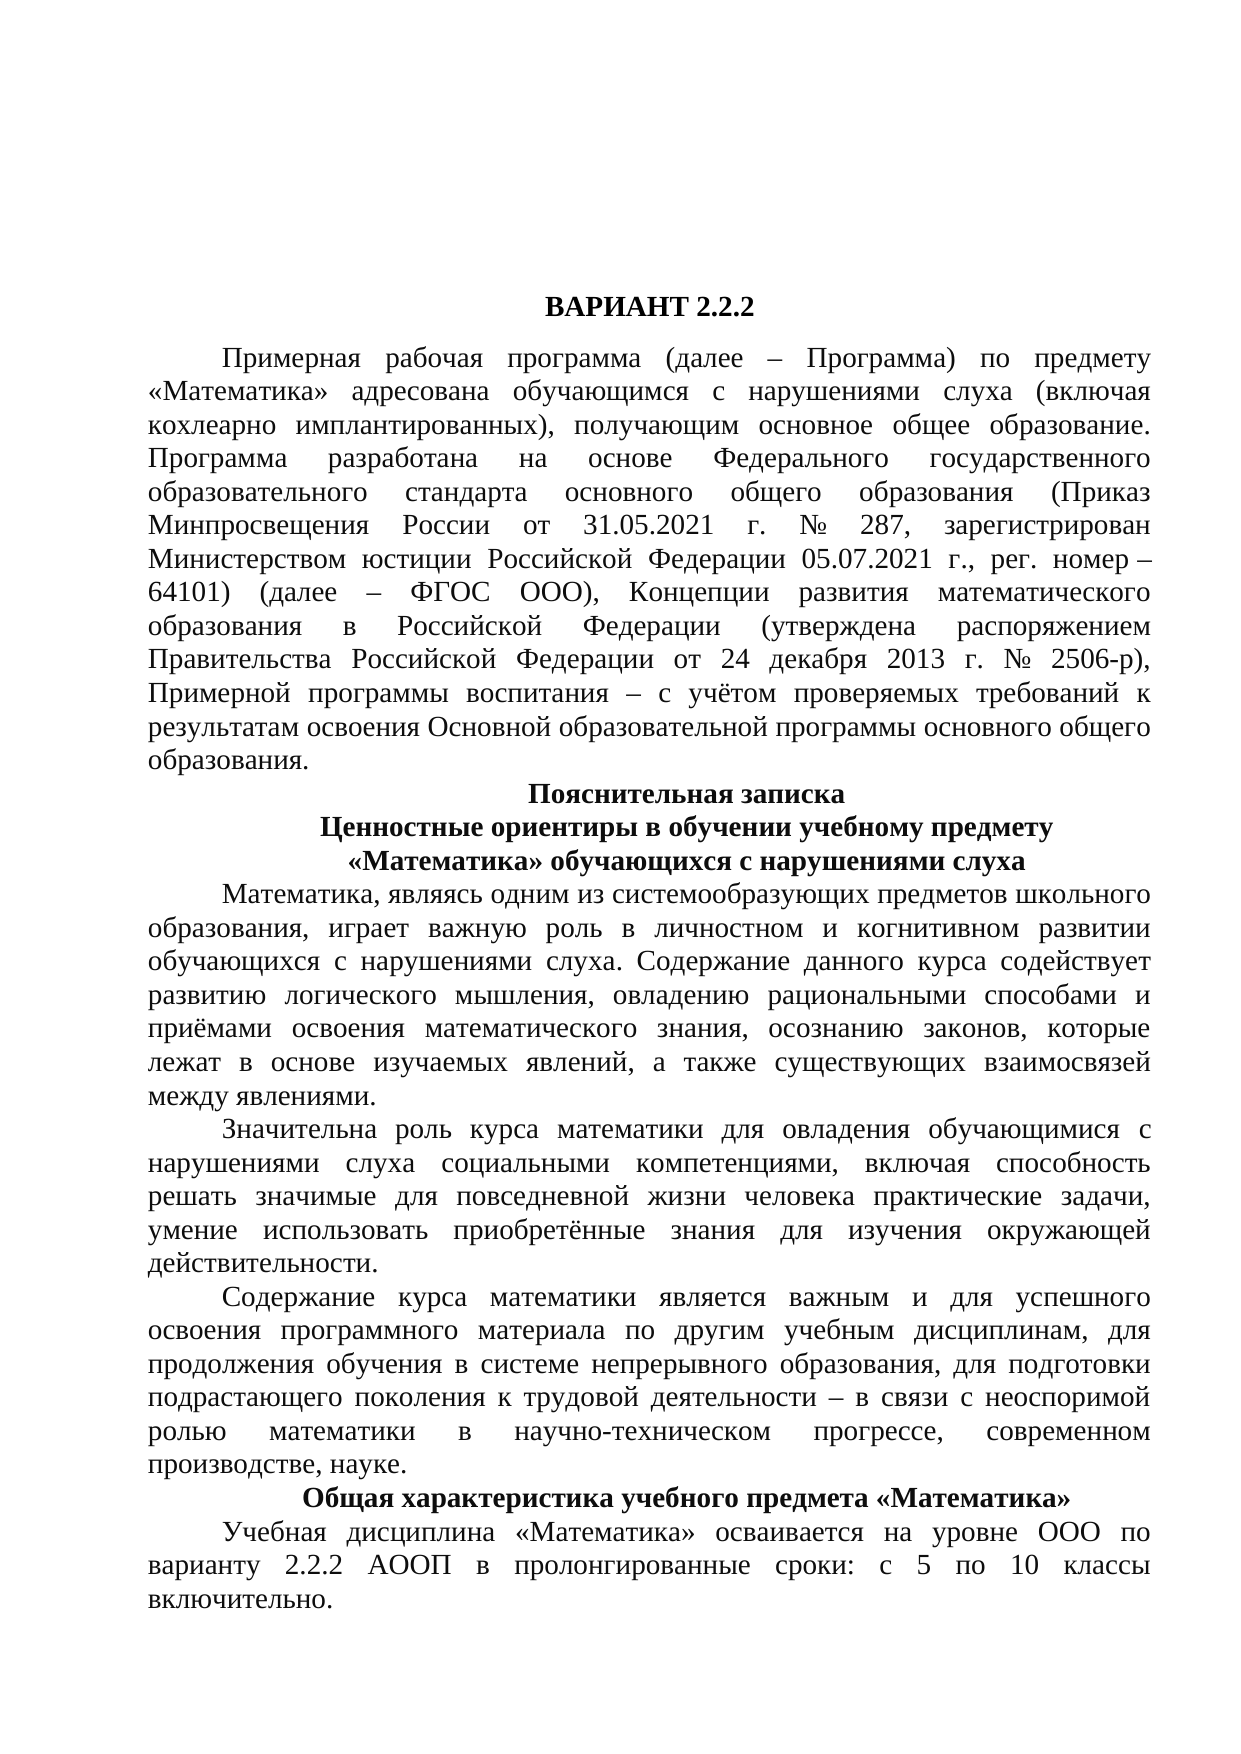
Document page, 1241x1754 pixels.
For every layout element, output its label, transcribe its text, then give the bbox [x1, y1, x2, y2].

text Содержание курса математики является важным и для успешного освоения программного материала по другим учебным дисциплинам, для продолжения обучения в системе непрерывного образования, для подготовки подрастающего поколения к трудовой деятельности – в связи с неоспоримой ролью математики в научно-техническом прогрессе, современном производстве, науке. [148, 1279, 1152, 1480]
text Примерная рабочая программа (далее – Программа) по предмету «Математика» адресована обучающимся с нарушениями слуха (включая кохлеарно имплантированных), получающим основное общее образование. Программа разработана на основе Федерального государственного образовательного стандарта основного общего образования (Приказ Минпросвещения России от 31.05.2021 г. № 287, зарегистрирован Министерством юстиции Российской Федерации 05.07.2021 г., рег. номер – 64101) (далее – ФГОС ООО), Концепции развития математического образования в Российской Федерации (утверждена распоряжением Правительства Российской Федерации от 24 декабря 2013 г. № 2506-р), Примерной программы воспитания – с учётом проверяемых требований к результатам освоения Основной образовательной программы основного общего образования. [148, 340, 1152, 776]
text Учебная дисциплина «Математика» осваивается на уровне ООО по варианту 2.2.2 АООП в пролонгированные сроки: с 5 по 10 классы включительно. [148, 1514, 1152, 1614]
text «Математика» обучающихся с нарушениями слуха [148, 843, 1152, 876]
text Математика, являясь одним из системообразующих предметов школьного образования, играет важную роль в личностном и когнитивном развитии обучающихся с нарушениями слуха. Содержание данного курса содействует развитию логического мышления, овладению рациональными способами и приёмами освоения математического знания, осознанию законов, которые лежат в основе изучаемых явлений, а также существующих взаимосвязей между явлениями. [148, 876, 1152, 1111]
text Ценностные ориентиры в обучении учебному предмету [148, 809, 1152, 843]
text Общая характеристика учебного предмета «Математика» [148, 1480, 1152, 1514]
text Значительна роль курса математики для овладения обучающимися с нарушениями слуха социальными компетенциями, включая способность решать значимые для повседневной жизни человека практические задачи, умение использовать приобретённые знания для изучения окружающей действительности. [148, 1111, 1152, 1279]
text ВАРИАНТ 2.2.2 [148, 289, 1152, 323]
text Пояснительная записка [148, 776, 1152, 809]
